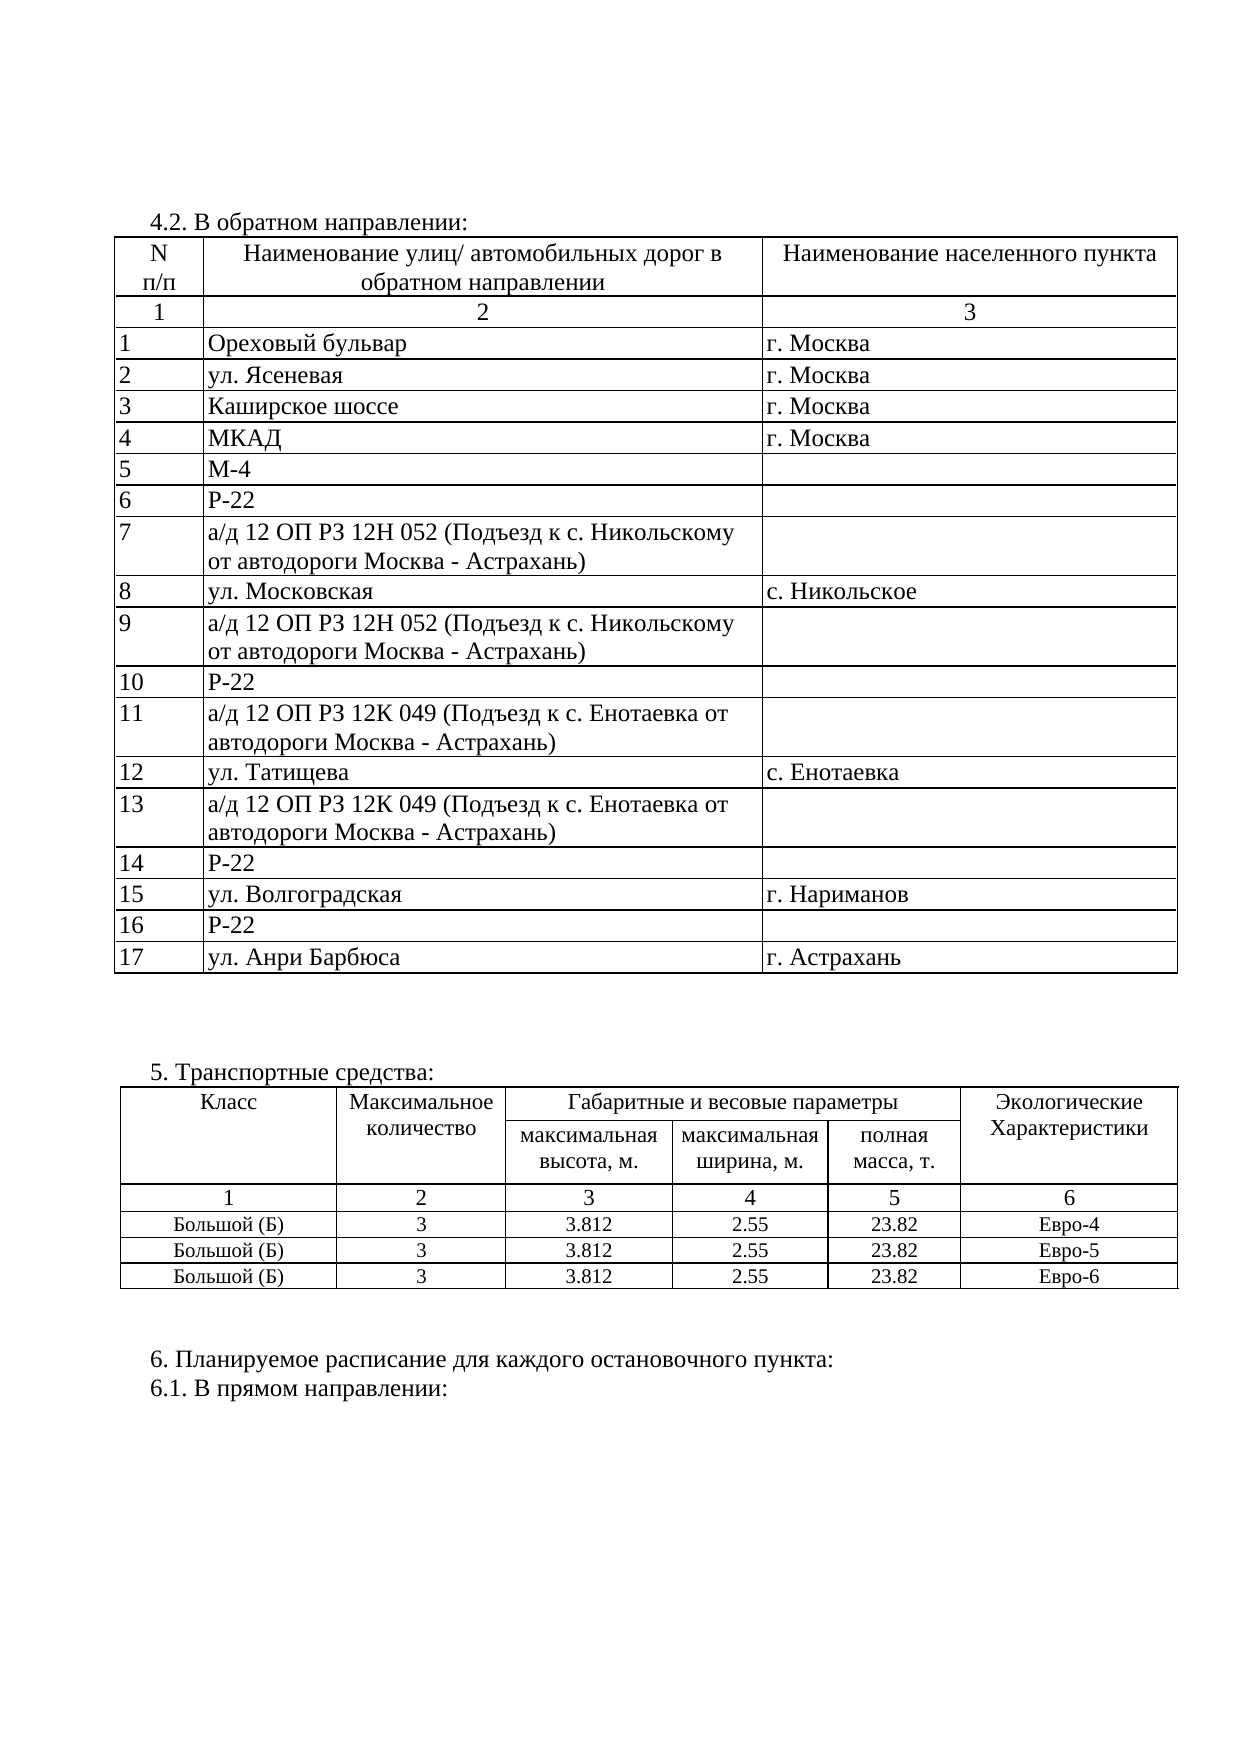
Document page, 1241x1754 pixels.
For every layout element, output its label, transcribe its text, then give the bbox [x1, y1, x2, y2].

table_cell 6 [961, 1185, 1177, 1211]
table_cell 17 [115, 942, 203, 972]
table_cell [763, 787, 1177, 846]
table_cell Р-22 [204, 486, 762, 516]
table_cell Евро-4 [961, 1212, 1177, 1236]
table_cell г. Москва [763, 421, 1177, 453]
table_cell ул. Анри Барбюса [204, 942, 762, 972]
table_cell ул. Татищева [204, 757, 762, 787]
table_cell [763, 606, 1177, 665]
table_cell Р-22 [204, 667, 762, 697]
table_header Наименование населенного пункта [763, 238, 1177, 295]
text 4.2. В обратном направлении: [150, 207, 1090, 236]
text 5. Транспортные средства: [150, 1057, 1090, 1086]
table_cell с. Енотаевка [763, 756, 1177, 787]
table_cell Евро-6 [961, 1264, 1177, 1288]
table_cell Каширское шоссе [204, 391, 762, 421]
table_cell 2 [337, 1185, 505, 1211]
table_cell 2.55 [673, 1238, 827, 1262]
table_cell максимальная ширина, м. [673, 1121, 827, 1183]
table_cell Р-22 [204, 911, 762, 941]
table_cell а/д 12 ОП РЗ 12К 049 (Подъезд к с. Енотаевка от автодороги Москва - Астрахань) [204, 789, 762, 846]
table_cell [763, 697, 1177, 756]
table_cell Ореховый бульвар [204, 328, 762, 358]
table_cell 6 [115, 485, 203, 516]
table_cell [763, 516, 1177, 574]
table_cell с. Никольское [763, 575, 1177, 606]
table_cell 1 [121, 1185, 336, 1211]
table_cell 3 [337, 1238, 505, 1262]
table_cell [763, 453, 1177, 484]
table_cell 23.82 [829, 1264, 960, 1288]
table_cell 2 [204, 297, 762, 327]
table_cell ул. Волгоградская [204, 879, 762, 909]
table_cell 9 [115, 607, 203, 665]
table_cell г. Астрахань [763, 941, 1177, 972]
table_cell г. Москва [763, 390, 1177, 421]
table_cell а/д 12 ОП РЗ 12Н 052 (Подъезд к с. Никольскому от автодороги Москва - Астрахань) [204, 517, 762, 574]
table_cell Большой (Б) [121, 1212, 336, 1236]
table_cell [763, 846, 1177, 878]
table_cell 3 [763, 295, 1177, 327]
table_cell 3.812 [506, 1212, 672, 1236]
table_cell а/д 12 ОП РЗ 12К 049 (Подъезд к с. Енотаевка от автодороги Москва - Астрахань) [204, 698, 762, 756]
table_cell г. Москва [763, 327, 1177, 358]
table_cell 13 [115, 788, 203, 846]
table_cell 4 [115, 422, 203, 453]
table_header Класс [121, 1088, 336, 1183]
table_cell 3 [506, 1185, 672, 1211]
table_cell 23.82 [829, 1212, 960, 1236]
table_cell 15 [115, 879, 203, 909]
table_header Габаритные и весовые параметры [506, 1088, 960, 1119]
table_cell г. Нариманов [763, 878, 1177, 909]
table_cell 23.82 [829, 1238, 960, 1262]
table_cell 12 [115, 757, 203, 787]
table_cell а/д 12 ОП РЗ 12Н 052 (Подъезд к с. Никольскому от автодороги Москва - Астрахань) [204, 608, 762, 665]
table_cell Большой (Б) [121, 1264, 336, 1288]
table_cell полная масса, т. [829, 1121, 960, 1183]
table_cell 2 [115, 359, 203, 390]
table_cell 16 [115, 910, 203, 941]
table_cell максимальная высота, м. [506, 1121, 672, 1183]
table_cell 1 [115, 296, 203, 327]
table_cell 3 [337, 1212, 505, 1236]
table_cell МКАД [204, 423, 762, 453]
table_cell 5 [829, 1185, 960, 1211]
table_cell 14 [115, 847, 203, 878]
table_header Наименование улиц/ автомобильных дорог в обратном направлении [204, 238, 762, 295]
table_cell [763, 665, 1177, 697]
table_cell 5 [115, 454, 203, 484]
table_cell ул. Ясеневая [204, 360, 762, 390]
table_cell 2.55 [673, 1264, 827, 1288]
table_cell 11 [115, 698, 203, 756]
table_header Максимальное количество [337, 1088, 505, 1183]
table_cell 10 [115, 666, 203, 697]
table_cell 1 [115, 328, 203, 358]
table_cell 7 [115, 517, 203, 574]
table_cell 3.812 [506, 1238, 672, 1262]
text 6. Планируемое расписание для каждого остановочного пункта: [150, 1344, 1090, 1373]
table_header Экологические Характеристики [961, 1088, 1177, 1183]
table_header N п/п [115, 238, 203, 295]
table_cell М-4 [204, 454, 762, 484]
table_cell Р-22 [204, 848, 762, 878]
text 6.1. В прямом направлении: [150, 1373, 1090, 1402]
table_cell ул. Московская [204, 576, 762, 606]
table_cell 3.812 [506, 1264, 672, 1288]
table_cell Евро-5 [961, 1238, 1177, 1262]
table_cell Большой (Б) [121, 1238, 336, 1262]
table_cell 8 [115, 576, 203, 606]
table_cell 3 [115, 391, 203, 421]
table_cell [763, 484, 1177, 516]
table_cell г. Москва [763, 358, 1177, 390]
table_cell [763, 909, 1177, 941]
table_cell 3 [337, 1264, 505, 1288]
table_cell 4 [673, 1185, 827, 1211]
table_cell 2.55 [673, 1212, 827, 1236]
